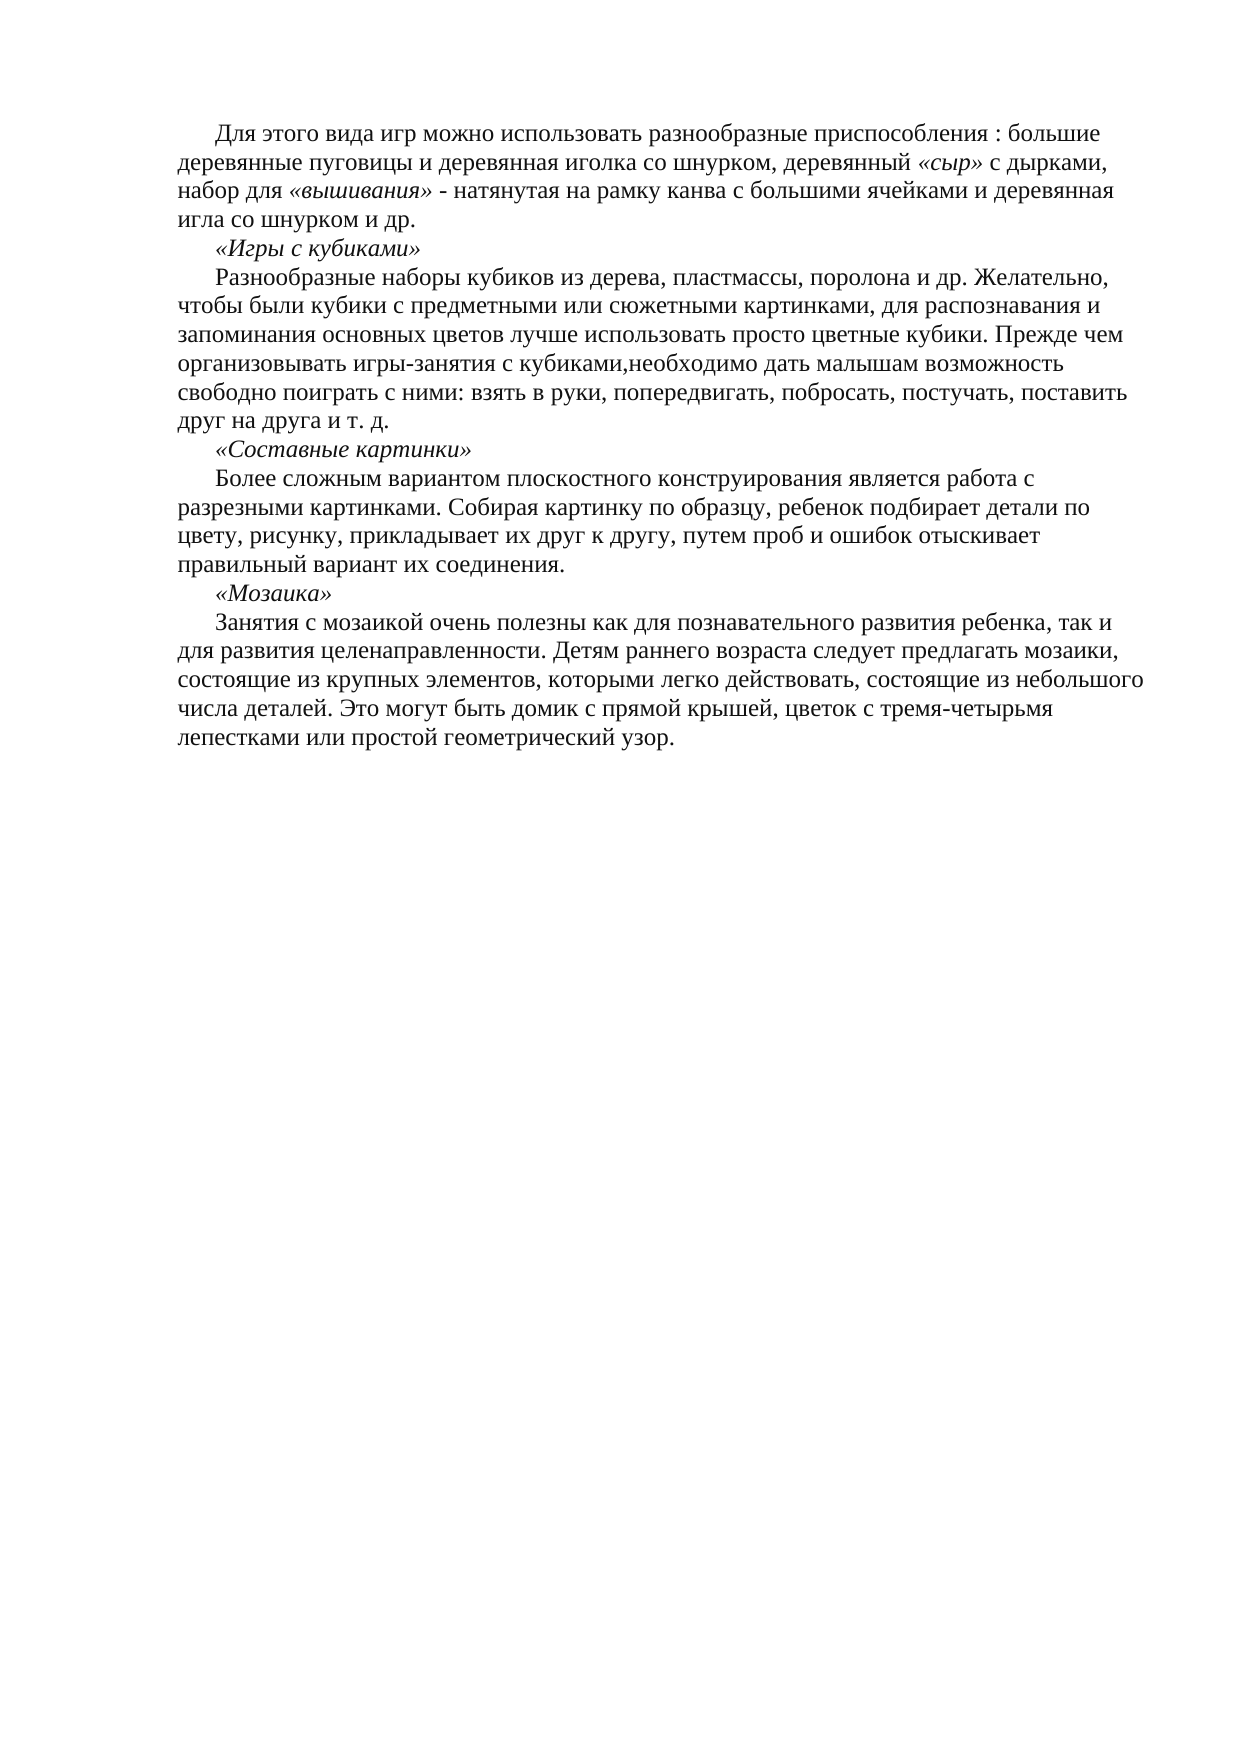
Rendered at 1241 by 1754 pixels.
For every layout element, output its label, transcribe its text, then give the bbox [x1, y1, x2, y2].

text «Составные картинки» [177, 434, 1152, 463]
text Занятия с мозаикой очень полезны как для познавательного развития ребенка, так и для развития целенаправленности. Детям раннего возраста следует предлагать мозаики, состоящие из крупных элементов, которыми легко действовать, состоящие из небольшого числа деталей. Это могут быть домик с прямой крышей, цветок с тремя-четырьмя лепестками или простой геометрический узор. [177, 607, 1152, 751]
text «Игры с кубиками» [177, 233, 1152, 262]
text «Мозаика» [177, 578, 1152, 607]
text Разнообразные наборы кубиков из дерева, пластмассы, поролона и др. Желательно, чтобы были кубики с предметными или сюжетными картинками, для распознавания и запоминания основных цветов лучше использовать просто цветные кубики. Прежде чем организовывать игры-занятия с кубиками,необходимо дать малышам возможность свободно поиграть с ними: взять в руки, попередвигать, побросать, постучать, поставить друг на друга и т. д. [177, 262, 1152, 434]
text Более сложным вариантом плоскостного конструирования является работа с разрезными картинками. Собирая картинку по образцу, ребенок подбирает детали по цвету, рисунку, прикладывает их друг к другу, путем проб и ошибок отыскивает правильный вариант их соединения. [177, 463, 1152, 578]
text Для этого вида игр можно использовать разнообразные приспособления : большие деревянные пуговицы и деревянная иголка со шнурком, деревянный «сыр» с дырками, набор для «вышивания» - натянутая на рамку канва с большими ячейками и деревянная игла со шнурком и др. [177, 118, 1152, 233]
